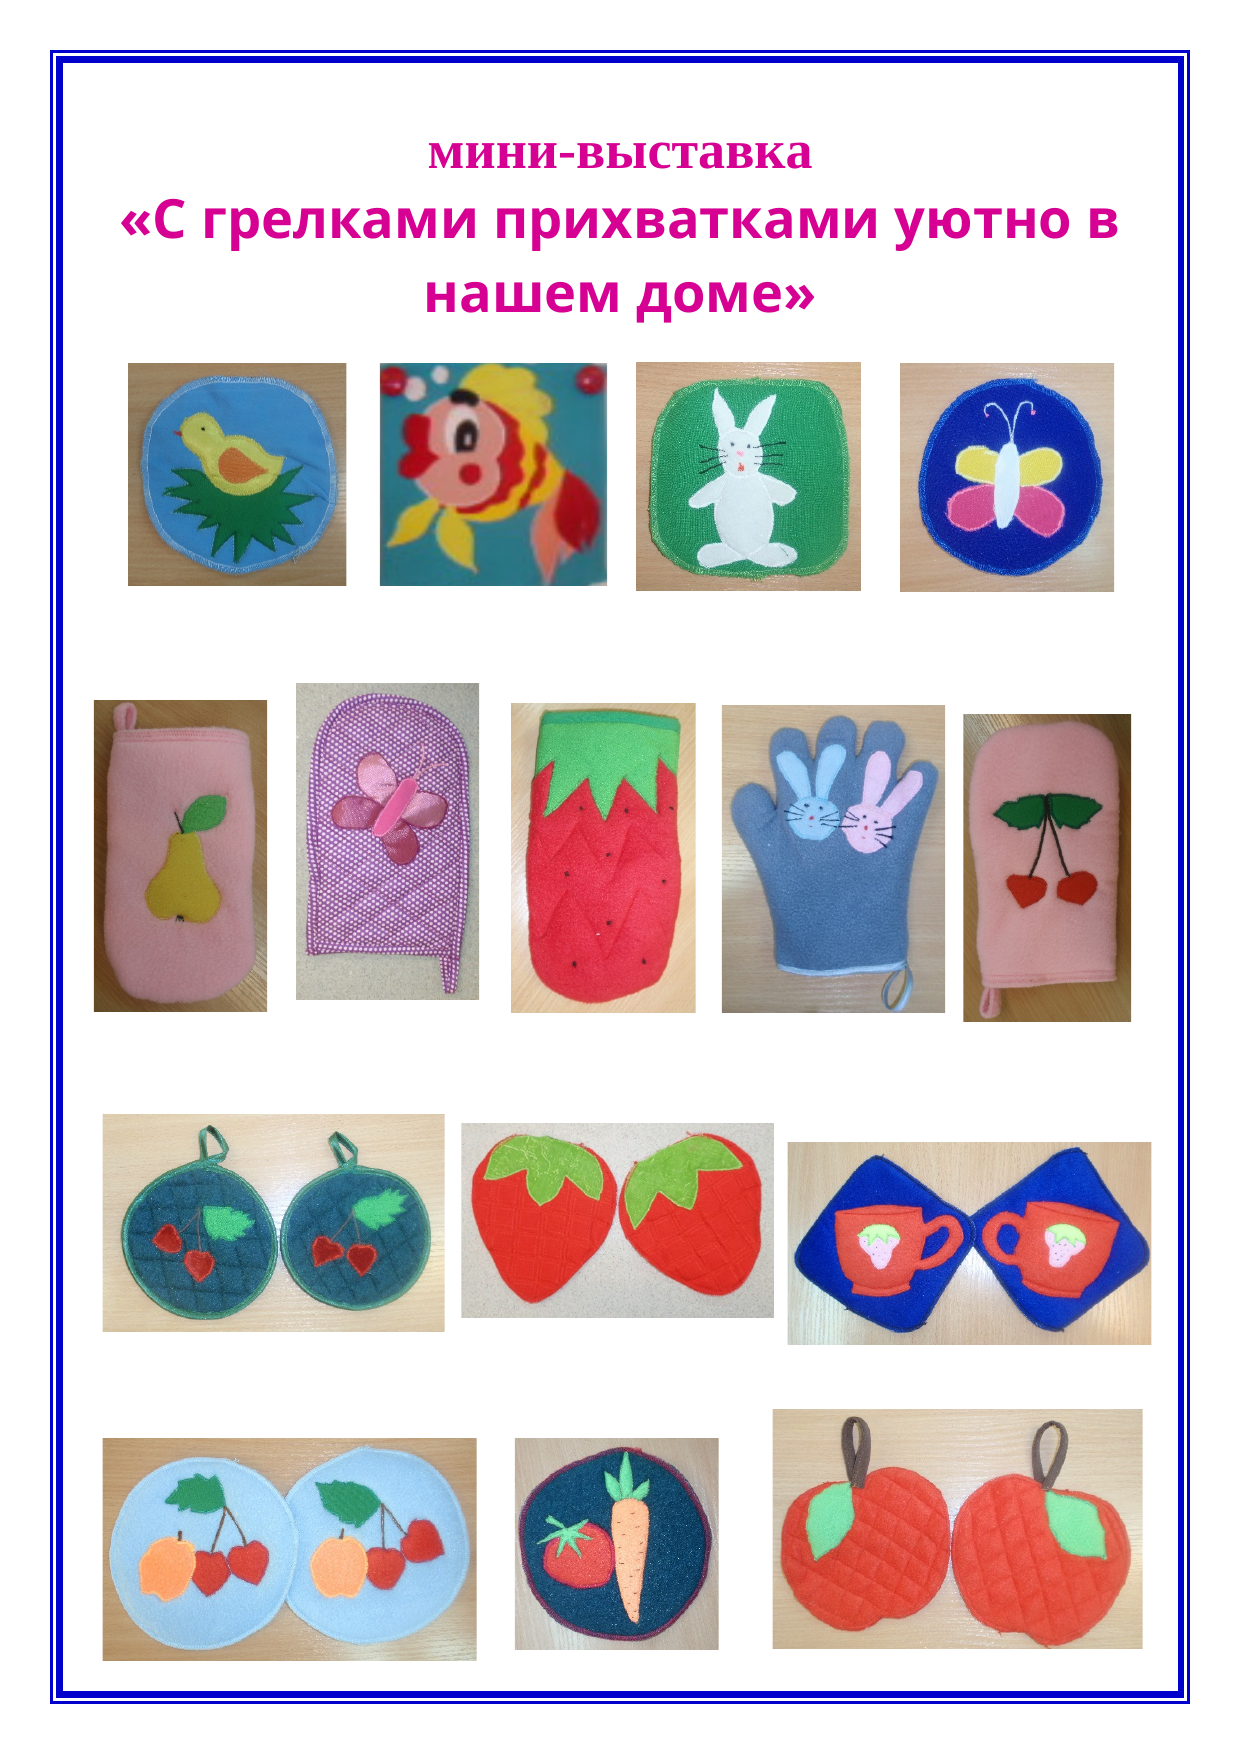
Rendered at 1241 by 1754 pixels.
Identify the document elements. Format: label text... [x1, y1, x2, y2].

picture [787, 1142, 1152, 1345]
picture [963, 714, 1132, 1022]
picture [93, 700, 268, 1012]
picture [128, 363, 347, 586]
picture [772, 1409, 1143, 1649]
picture [514, 1438, 719, 1650]
picture [900, 363, 1115, 592]
picture [721, 705, 946, 1013]
text «С грелками прихватками уютно в нашем доме» [89, 180, 1152, 328]
picture [636, 362, 861, 591]
picture [102, 1114, 445, 1332]
picture [296, 683, 480, 1000]
picture [379, 363, 608, 586]
picture [102, 1438, 477, 1661]
picture [511, 703, 696, 1013]
picture [461, 1123, 774, 1318]
text мини-выставка [89, 118, 1152, 180]
